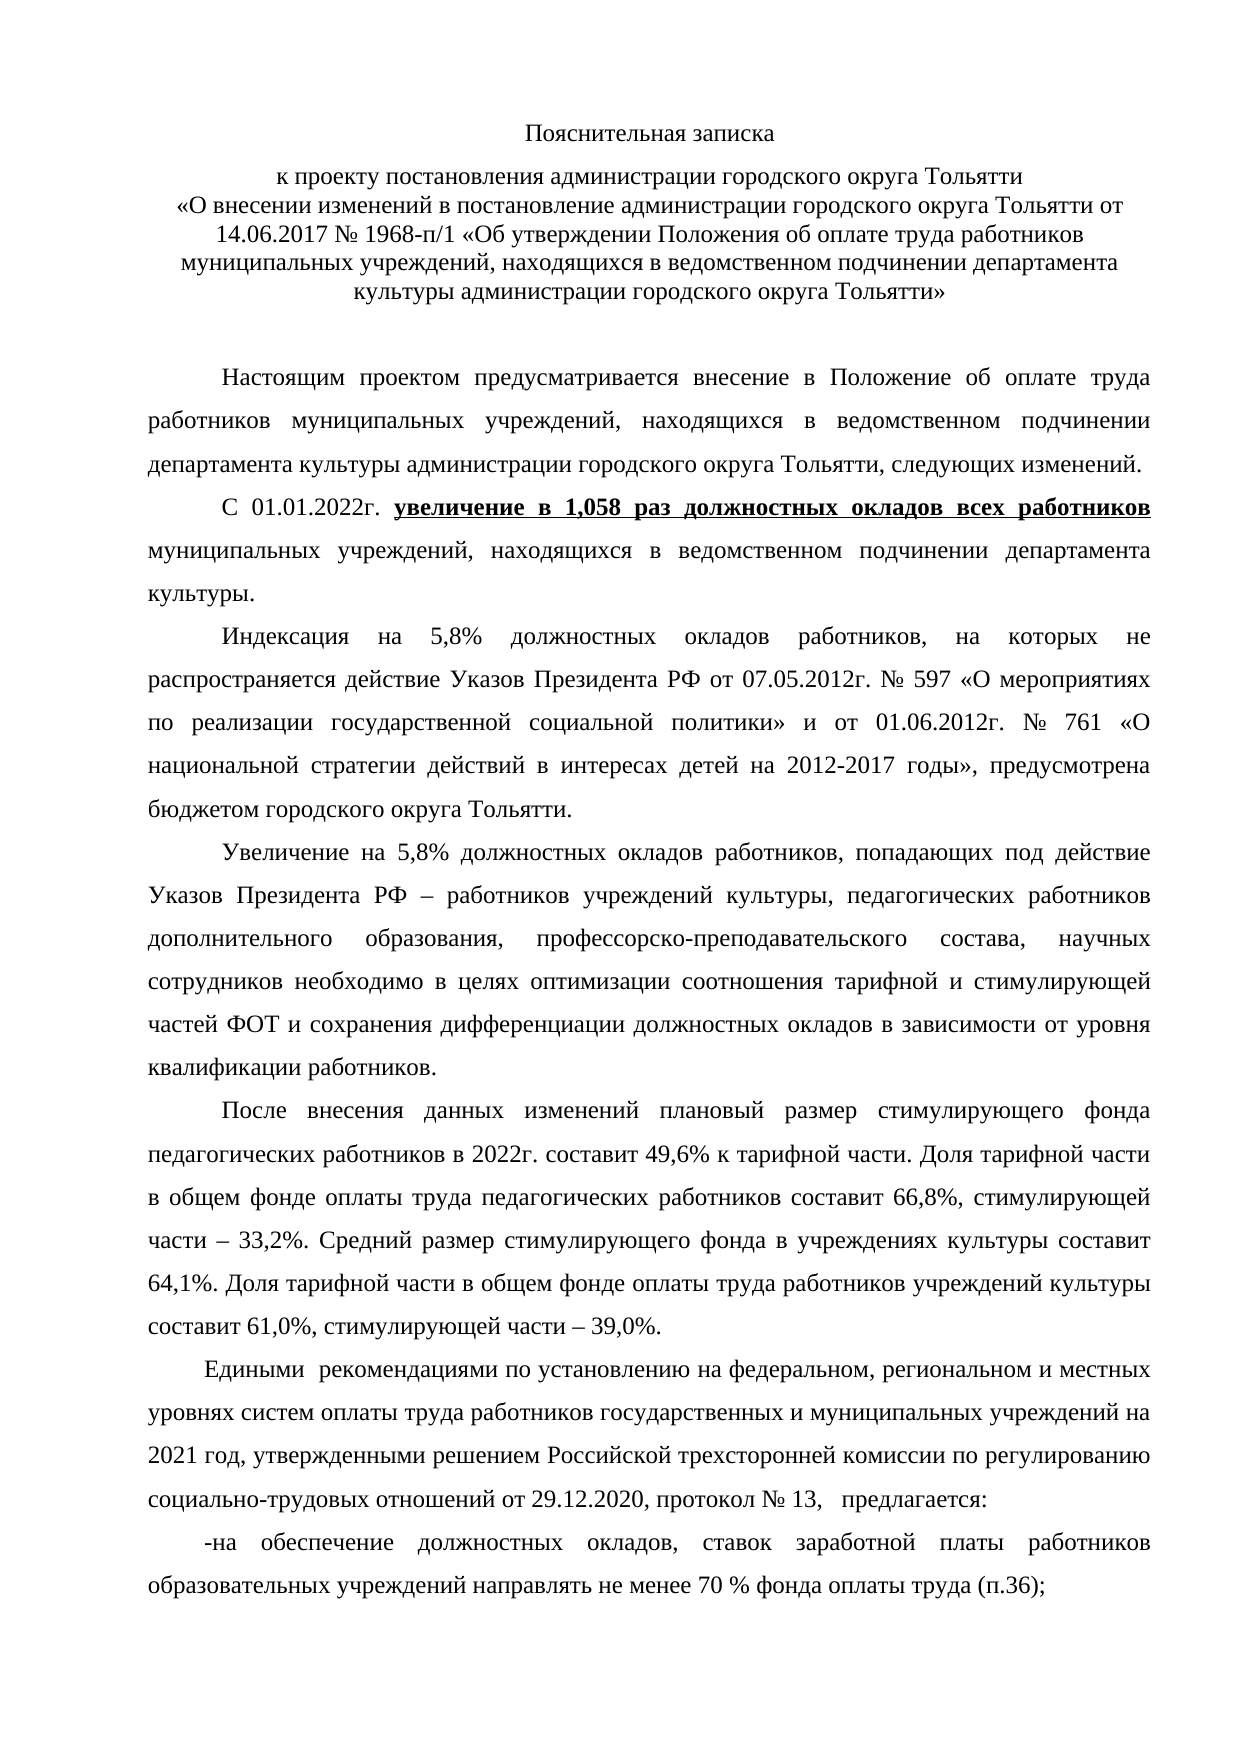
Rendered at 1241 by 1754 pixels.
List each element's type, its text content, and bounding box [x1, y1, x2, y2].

text Индексация на 5,8% должностных окладов работников, на которых не распространяется действие Указов Президента РФ от 07.05.2012г. № 597 «О мероприятиях по реализации государственной социальной политики» и от 01.06.2012г. № 761 «О национальной стратегии действий в интересах детей на 2012-2017 годы», предусмотрена бюджетом городского округа Тольятти. [148, 621, 1152, 822]
text «О внесении изменений в постановление администрации городского округа Тольятти от 14.06.2017 № 1968-п/1 «Об утверждении Положения об оплате труда работников муниципальных учреждений, находящихся в ведомственном подчинении департамента культуры администрации городского округа Тольятти» [148, 190, 1152, 305]
text к проекту постановления администрации городского округа Тольятти [148, 161, 1152, 190]
text Пояснительная записка [148, 118, 1152, 147]
text Едиными рекомендациями по установлению на федеральном, региональном и местных уровнях систем оплаты труда работников государственных и муниципальных учреждений на 2021 год, утвержденными решением Российской трехсторонней комиссии по регулированию социально-трудовых отношений от 29.12.2020, протокол № 13, предлагается: [148, 1354, 1152, 1512]
text С 01.01.2022г. увеличение в 1,058 раз должностных окладов всех работников муниципальных учреждений, находящихся в ведомственном подчинении департамента культуры. [148, 492, 1152, 607]
text -на обеспечение должностных окладов, ставок заработной платы работников образовательных учреждений направлять не менее 70 % фонда оплаты труда (п.36); [148, 1527, 1152, 1599]
text Увеличение на 5,8% должностных окладов работников, попадающих под действие Указов Президента РФ – работников учреждений культуры, педагогических работников дополнительного образования, профессорско-преподавательского состава, научных сотрудников необходимо в целях оптимизации соотношения тарифной и стимулирующей частей ФОТ и сохранения дифференциации должностных окладов в зависимости от уровня квалификации работников. [148, 837, 1152, 1081]
text Настоящим проектом предусматривается внесение в Положение об оплате труда работников муниципальных учреждений, находящихся в ведомственном подчинении департамента культуры администрации городского округа Тольятти, следующих изменений. [148, 362, 1152, 477]
text После внесения данных изменений плановый размер стимулирующего фонда педагогических работников в 2022г. составит 49,6% к тарифной части. Доля тарифной части в общем фонде оплаты труда педагогических работников составит 66,8%, стимулирующей части – 33,2%. Средний размер стимулирующего фонда в учреждениях культуры составит 64,1%. Доля тарифной части в общем фонде оплаты труда работников учреждений культуры составит 61,0%, стимулирующей части – 39,0%. [148, 1096, 1152, 1340]
